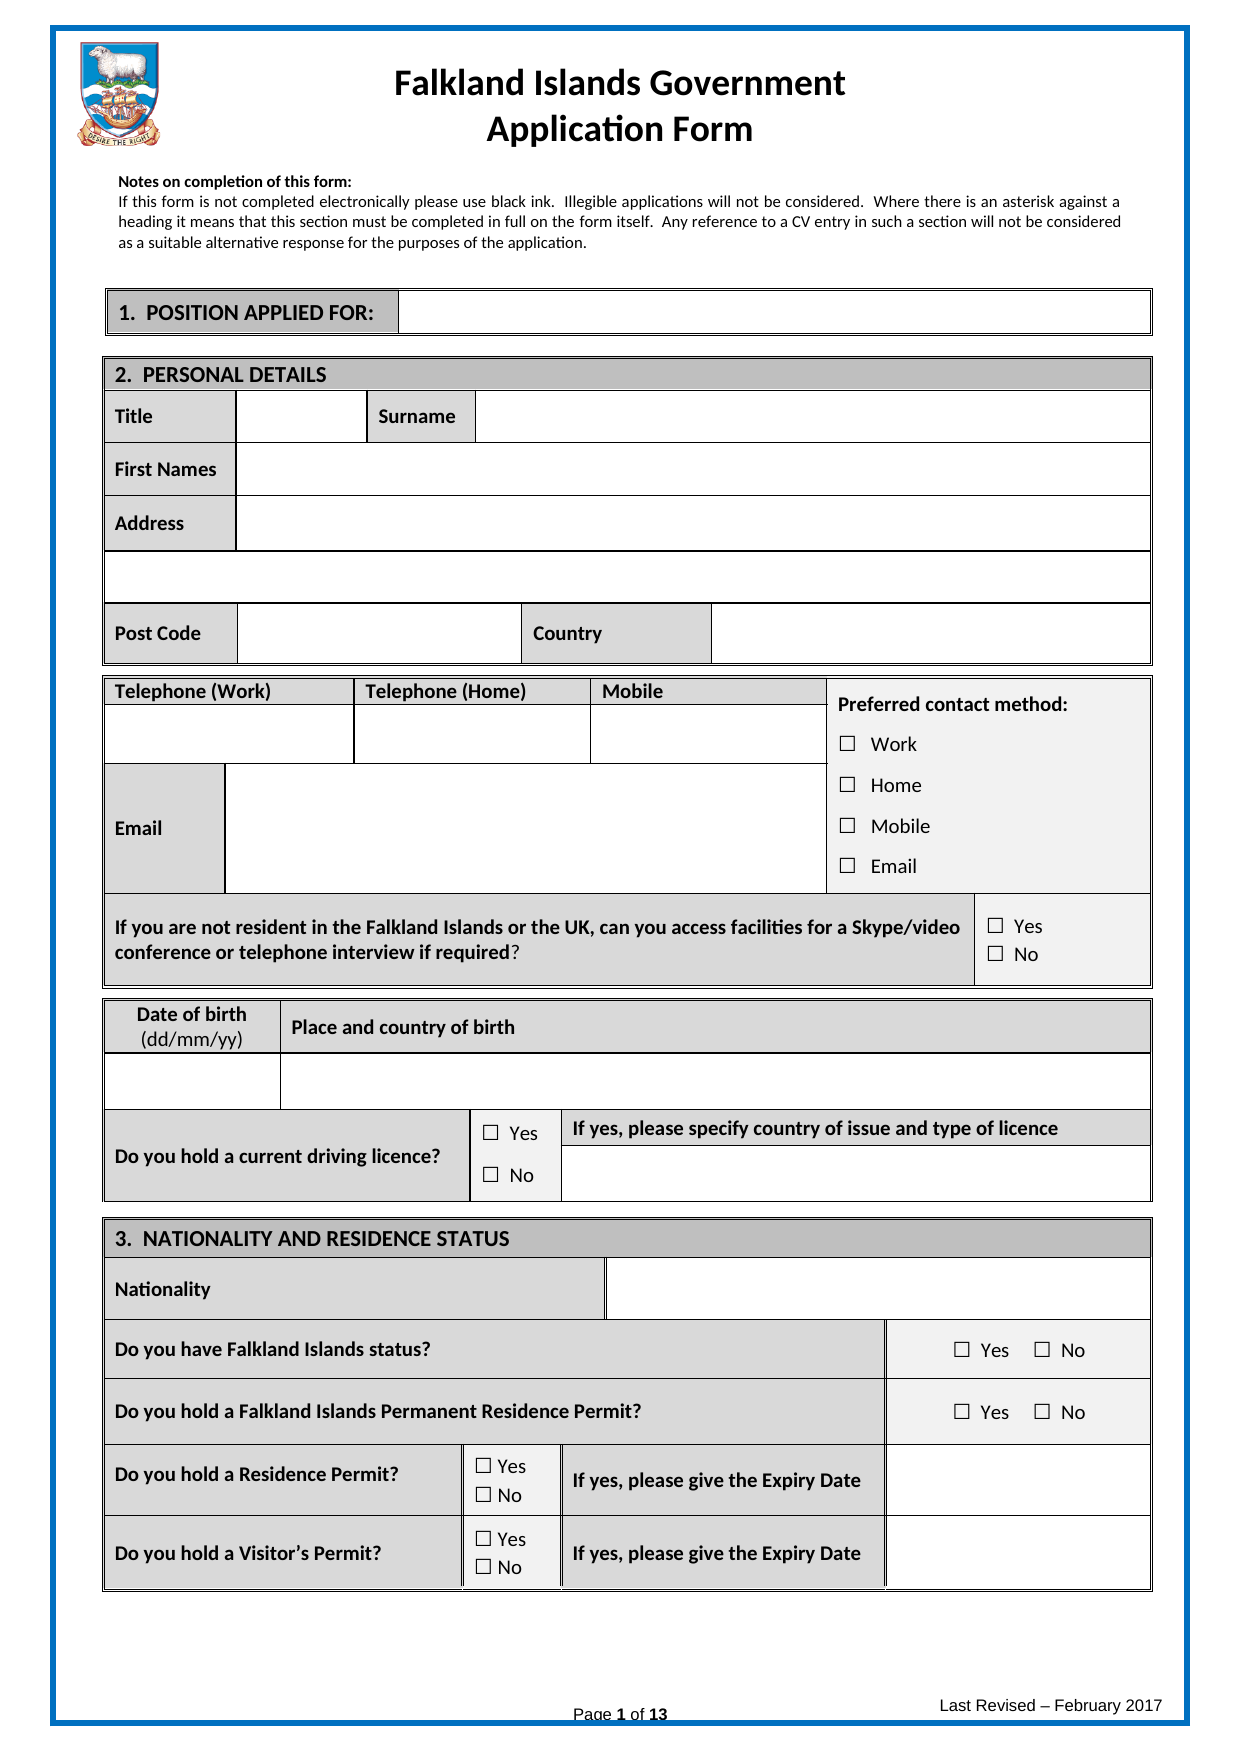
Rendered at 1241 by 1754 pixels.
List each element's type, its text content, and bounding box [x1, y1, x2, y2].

text Falkland Islands Government [118, 59, 1122, 105]
table_cell Address [105, 496, 235, 550]
table_cell [476, 391, 1150, 442]
table_cell If yes, please give the Expiry Date [561, 1516, 886, 1588]
table_cell [607, 1258, 1150, 1319]
table_cell If you are not resident in the Falkland Islands or the UK, can you access facilities for a Skype/video conference or telephone interview if required? [105, 894, 974, 985]
table_header Place and country of birth [281, 1001, 1150, 1052]
table_cell Do you hold a Visitor’s Permit? [105, 1516, 463, 1588]
table_cell [355, 705, 590, 762]
table_cell First Names [105, 443, 235, 495]
table_cell [591, 705, 826, 762]
table_cell [887, 1445, 1150, 1515]
table_cell Nationality [105, 1258, 604, 1319]
table_header 2. PERSONAL DETAILS [105, 359, 1150, 389]
table_cell Do you hold a Falkland Islands Permanent Residence Permit? [105, 1379, 884, 1444]
picture [75, 42, 160, 146]
table_cell Do you hold a Residence Permit? [105, 1445, 461, 1515]
table_cell [226, 764, 826, 893]
table_cell [105, 552, 1150, 602]
table_cell Yes No [471, 1110, 561, 1201]
table_header Telephone (Work) [105, 679, 353, 704]
table_cell Yes No [463, 1516, 561, 1588]
table_cell Yes No [975, 894, 1150, 985]
text Application Form [118, 105, 1122, 151]
table_cell [562, 1146, 1150, 1201]
table_cell Surname [368, 391, 475, 442]
table_cell [105, 1054, 280, 1109]
table_cell Email [105, 764, 224, 893]
table_header Telephone (Home) [355, 679, 590, 704]
text If this form is not completed electronically please use black ink. Illegible applications will not be considered. Where there is an asterisk against a heading it means that this section must be completed in full on the form itself. Any reference to a CV entry in such a section will not be considered as a suitable alternative response for the purposes of the application. [118, 191, 1122, 252]
table_cell [237, 496, 1150, 550]
table_cell If yes, please give the Expiry Date [563, 1445, 884, 1515]
table_header Mobile [591, 679, 826, 704]
table_cell [238, 604, 521, 663]
table_cell Yes No [887, 1379, 1150, 1444]
table_cell Yes No [887, 1320, 1150, 1378]
text Notes on completion of this form: [118, 171, 1122, 191]
table_header 3. NATIONALITY AND RESIDENCE STATUS [105, 1220, 1150, 1257]
table_header Preferred contact method: Work Home Mobile Email [827, 679, 1150, 893]
table_cell Title [105, 391, 235, 442]
table_cell [712, 604, 1150, 663]
table_cell Country [522, 604, 711, 663]
table_cell [281, 1054, 1150, 1109]
table_cell Do you hold a current driving licence? [105, 1110, 469, 1201]
table_cell Post Code [105, 604, 237, 663]
table_cell [886, 1516, 1150, 1588]
table_cell [237, 443, 1150, 495]
table_header 1. POSITION APPLIED FOR: [108, 291, 398, 332]
table_cell If yes, please specify country of issue and type of licence [562, 1110, 1150, 1145]
table_cell [105, 705, 353, 762]
table_header Date of birth (dd/mm/yy) [105, 1001, 280, 1052]
table_cell [237, 391, 366, 442]
table_cell Do you have Falkland Islands status? [105, 1320, 884, 1378]
table_cell Yes No [464, 1445, 560, 1515]
table_header [399, 291, 1150, 332]
